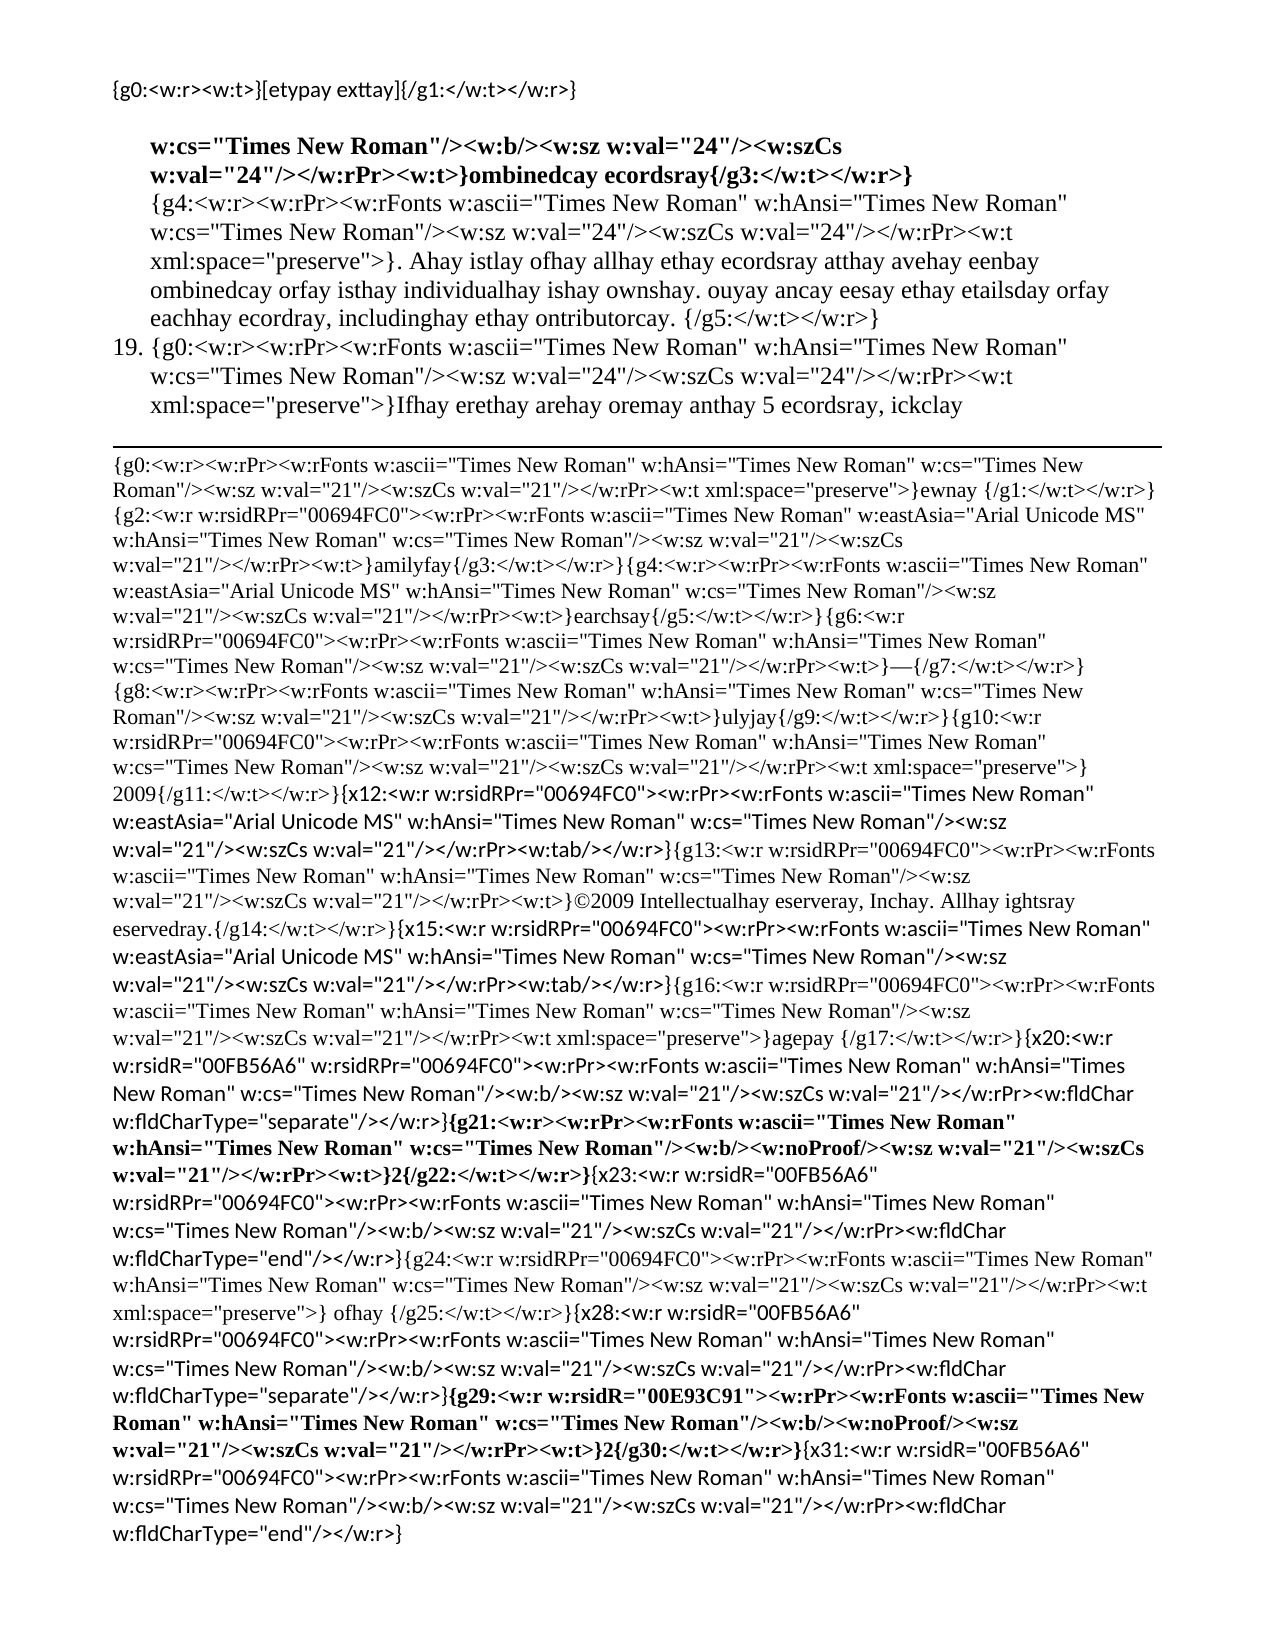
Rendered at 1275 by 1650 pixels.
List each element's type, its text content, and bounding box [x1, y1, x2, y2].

list {g0:<w:r><w:rPr><w:rFonts w:ascii="Times New Roman" w:hAnsi="Times New Roman" w:cs="Times New Roman"/><w:sz w:val="24"/><w:szCs w:val="24"/></w:rPr><w:t xml:space="preserve">}Athay ethay ottombay, ickclay {/g1:</w:t></w:r>}{g2:<w:r><w:rPr><w:rFonts w:ascii="Times New Roman" w:hAnsi="Times New Roman" w:cs="Times New Roman"/><w:b/><w:sz w:val="24"/><w:szCs w:val="24"/></w:rPr><w:t>}ombinedcay ecordsray{/g3:</w:t></w:r>}{g4:<w:r><w:rPr><w:rFonts w:ascii="Times New Roman" w:hAnsi="Times New Roman" w:cs="Times New Roman"/><w:sz w:val="24"/><w:szCs w:val="24"/></w:rPr><w:t xml:space="preserve">}. Ahay istlay ofhay allhay ethay ecordsray atthay avehay eenbay ombinedcay orfay isthay individualhay ishay ownshay. ouyay ancay eesay ethay etailsday orfay eachhay ecordray, includinghay ethay ontributorcay. {/g5:</w:t></w:r>} [112, 131, 1162, 332]
list {g0:<w:r><w:rPr><w:rFonts w:ascii="Times New Roman" w:hAnsi="Times New Roman" w:cs="Times New Roman"/><w:sz w:val="24"/><w:szCs w:val="24"/></w:rPr><w:t xml:space="preserve">}Ifhay erethay arehay oremay anthay 5 ecordsray, ickclay {/g1:</w:t></w:r>}{g2:<w:r><w:rPr><w:rFonts w:ascii="Times New Roman" w:hAnsi="Times New Roman" w:cs="Times New Roman"/><w:b/><w:sz w:val="24"/><w:szCs w:val="24"/></w:rPr><w:t>}extnay{/g3:</w:t></w:r>}{g4:<w:r><w:rPr><w:rFonts w:ascii="Times New Roman" w:hAnsi="Times New Roman" w:cs="Times New Roman"/><w:sz w:val="24"/><w:szCs w:val="24"/></w:rPr><w:t xml:space="preserve">} otay eesay ethay extnay oupgray ofhay ecordsray.{/g5:</w:t></w:r>} [112, 332, 1162, 418]
